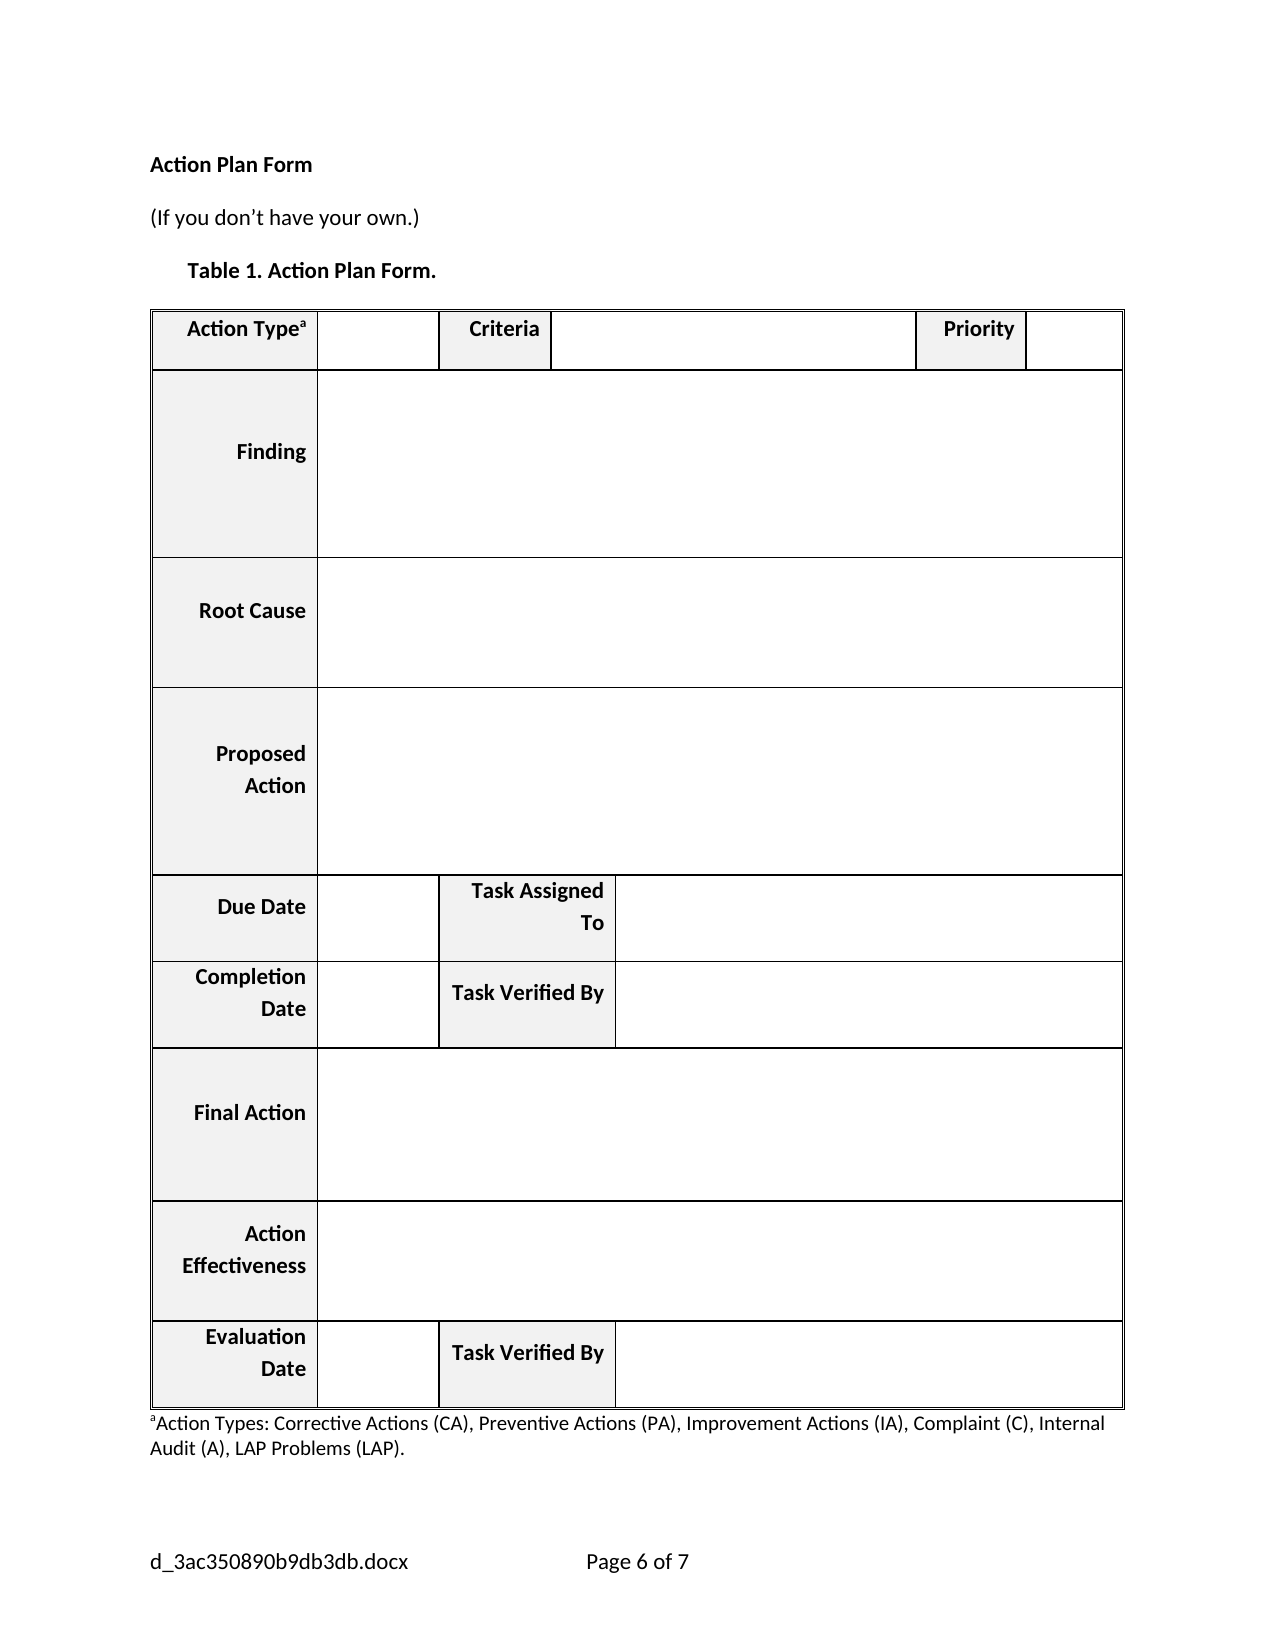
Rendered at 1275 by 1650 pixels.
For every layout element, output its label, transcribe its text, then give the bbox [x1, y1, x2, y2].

table_cell Proposed Action [153, 688, 317, 874]
table_cell [616, 1322, 1122, 1407]
table_cell Finding [153, 371, 317, 557]
table_cell Due Date [153, 876, 317, 961]
table_cell [318, 962, 438, 1047]
table_cell Final Action [153, 1049, 317, 1200]
table_cell [318, 688, 1122, 874]
table_cell Task Verified By [440, 962, 615, 1047]
table_cell [318, 371, 1122, 557]
table_header Criteria [440, 312, 550, 369]
table_cell Completion Date [153, 962, 317, 1047]
table_header [552, 312, 915, 369]
table_cell Evaluation Date [153, 1322, 317, 1407]
table_cell [318, 1049, 1122, 1200]
table_cell [616, 962, 1122, 1047]
table_cell Action Effectiveness [153, 1202, 317, 1320]
table_cell [318, 558, 1122, 687]
subtitle Action Plan Form [150, 150, 1125, 178]
table_cell [318, 1322, 438, 1407]
text (If you don’t have your own.) [150, 203, 1125, 231]
table_header [1027, 312, 1122, 369]
table_cell Task Verified By [440, 1322, 615, 1407]
table_cell [318, 1202, 1122, 1320]
table_header [318, 312, 438, 369]
table_header Action Typea [153, 312, 317, 369]
table_cell [616, 876, 1122, 961]
text aAction Types: Corrective Actions (CA), Preventive Actions (PA), Improvement Actions (IA), Complaint (C), Internal Audit (A), LAP Problems (LAP). [150, 1410, 1125, 1461]
table_cell Root Cause [153, 558, 317, 687]
table_cell [318, 876, 438, 961]
table_cell Task Assigned To [440, 876, 615, 961]
table_header Priority [917, 312, 1025, 369]
